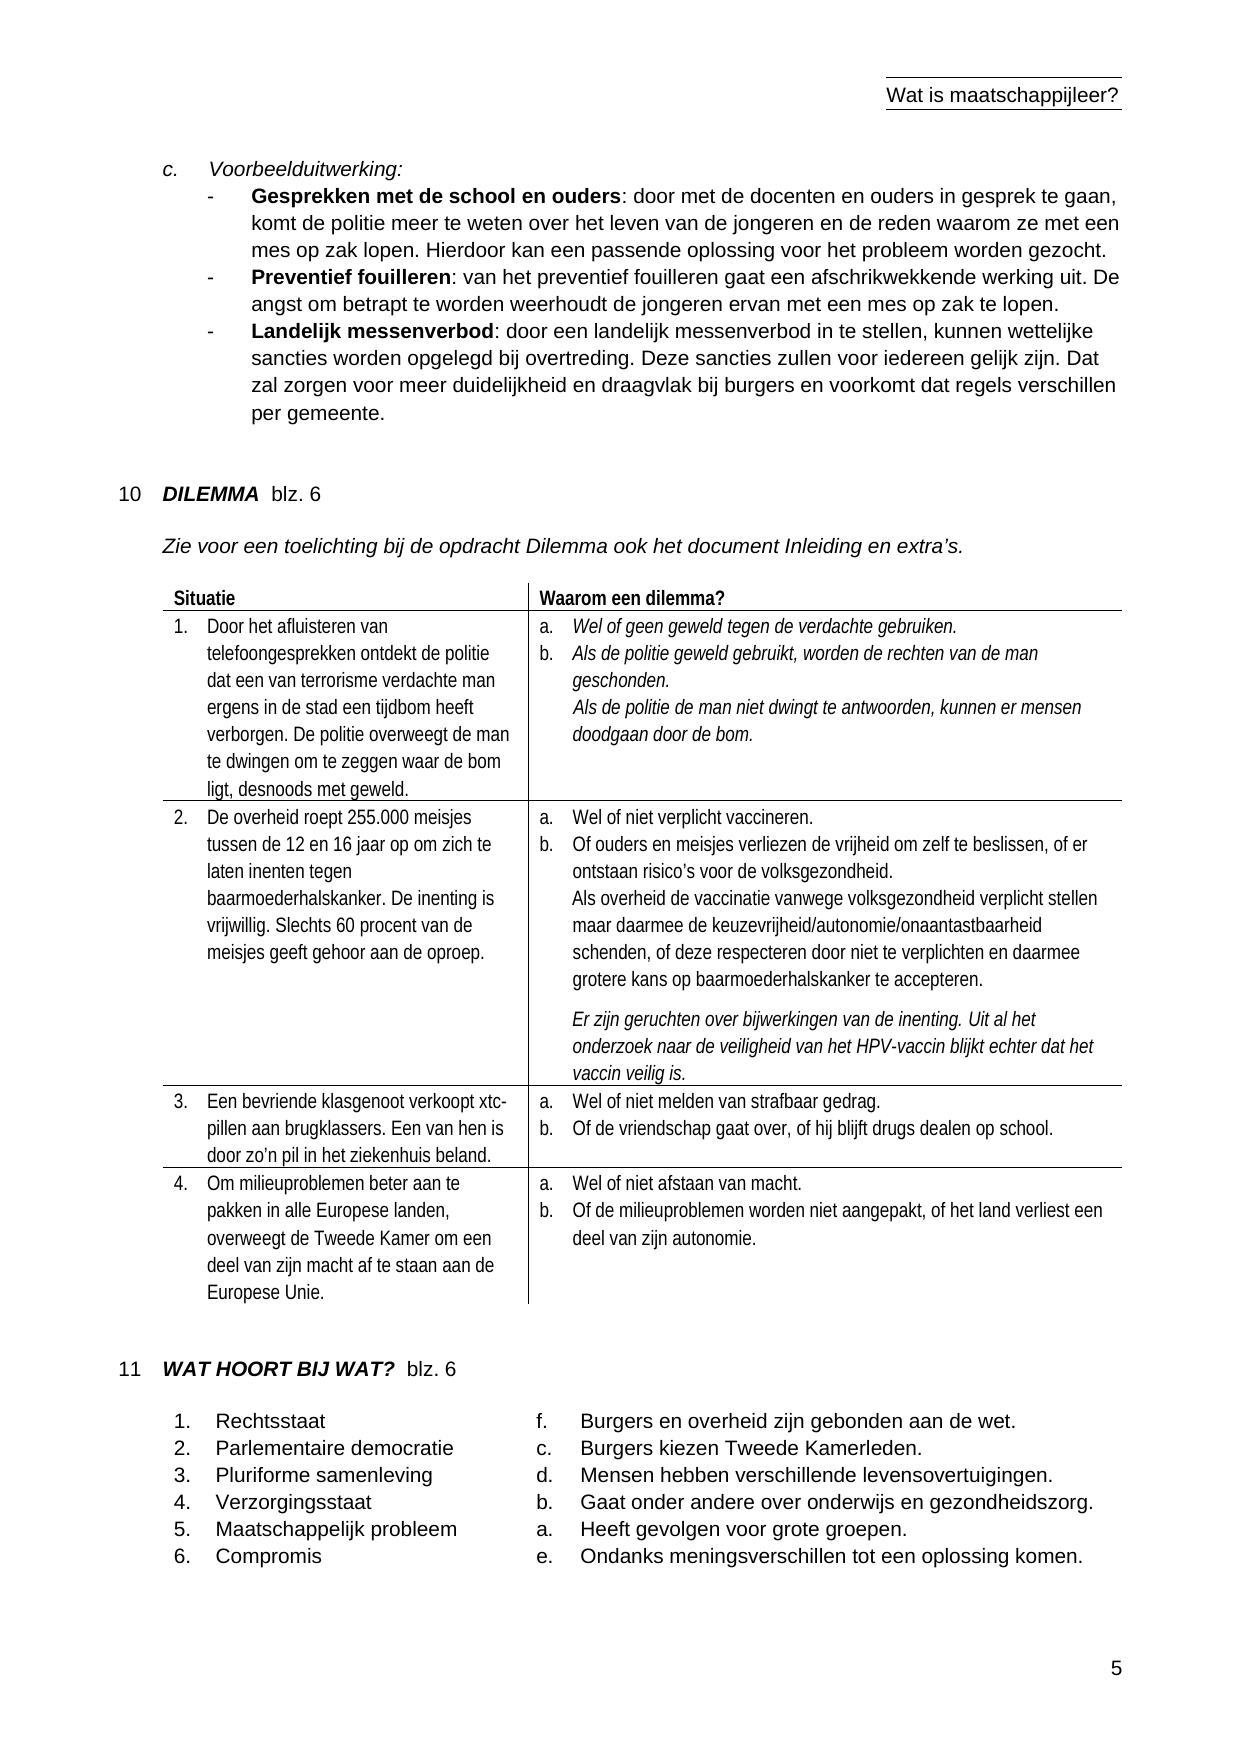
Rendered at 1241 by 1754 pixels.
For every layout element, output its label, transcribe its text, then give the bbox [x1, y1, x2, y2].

table_cell a. [525, 1514, 569, 1541]
table_cell 2. De overheid roept 255.000 meisjes tussen de 12 en 16 jaar op om zich te laten inenten tegen baarmoederhalskanker. De inenting is vrijwillig. Slechts 60 procent van de meisjes geeft gehoor aan de oproep. [163, 801, 528, 1085]
table_cell 4. [163, 1487, 204, 1514]
text - Landelijk messenverbod: door een landelijk messenverbod in te stellen, kunnen wettelijke sancties worden opgelegd bij overtreding. Deze sancties zullen voor iedereen gelijk zijn. Dat zal zorgen voor meer duidelijkheid en draagvlak bij burgers en voorkomt dat regels verschillen per gemeente. [207, 316, 1122, 424]
table_cell Mensen hebben verschillende levensovertuigingen. [569, 1460, 1122, 1487]
table_cell Pluriforme samenleving [204, 1460, 525, 1487]
list Voorbeelduitwerking: [162, 153, 1122, 181]
table_header Situatie [163, 583, 528, 610]
table_header Rechtsstaat [204, 1406, 525, 1433]
table_cell Gaat onder andere over onderwijs en gezondheidszorg. [569, 1487, 1122, 1514]
table_cell 1. Door het afluisteren van telefoongesprekken ontdekt de politie dat een van terrorisme verdachte man ergens in de stad een tijdbom heeft verborgen. De politie overweegt de man te dwingen om te zeggen waar de bom ligt, desnoods met geweld. [163, 611, 528, 800]
table_header f. [525, 1406, 569, 1433]
table_cell 6. [163, 1541, 204, 1568]
table_cell c. [525, 1433, 569, 1460]
table_cell Verzorgingsstaat [204, 1487, 525, 1514]
table_cell a. Wel of niet melden van strafbaar gedrag. b. Of de vriendschap gaat over, of hij blijft drugs dealen op school. [529, 1086, 1122, 1167]
table_cell 3. [163, 1460, 204, 1487]
text Zie voor een toelichting bij de opdracht Dilemma ook het document Inleiding en extra’s. [162, 531, 1122, 558]
table_header 1. [163, 1406, 204, 1433]
table_cell Ondanks meningsverschillen tot een oplossing komen. [569, 1541, 1122, 1568]
table_cell Compromis [204, 1541, 525, 1568]
table_cell e. [525, 1541, 569, 1568]
table_cell Heeft gevolgen voor grote groepen. [569, 1514, 1122, 1541]
table_cell 2. [163, 1433, 204, 1460]
table_cell a. Wel of geen geweld tegen de verdachte gebruiken. b. Als de politie geweld gebruikt, worden de rechten van de man geschonden. Als de politie de man niet dwingt te antwoorden, kunnen er mensen doodgaan door de bom. [529, 611, 1122, 800]
table_cell 4. Om milieuproblemen beter aan te pakken in alle Europese landen, overweegt de Tweede Kamer om een deel van zijn macht af te staan aan de Europese Unie. [163, 1168, 528, 1303]
table_cell a. Wel of niet afstaan van macht. b. Of de milieuproblemen worden niet aangepakt, of het land verliest een deel van zijn autonomie. [529, 1168, 1122, 1303]
table_cell 5. [163, 1514, 204, 1541]
table_cell Burgers kiezen Tweede Kamerleden. [569, 1433, 1122, 1460]
table_header Burgers en overheid zijn gebonden aan de wet. [569, 1406, 1122, 1433]
text 11 WAT HOORT BIJ WAT? blz. 6 [118, 1353, 1122, 1381]
table_header Waarom een dilemma? [529, 583, 1122, 610]
table_cell Parlementaire democratie [204, 1433, 525, 1460]
table_cell Maatschappelijk probleem [204, 1514, 525, 1541]
table_cell 3. Een bevriende klasgenoot verkoopt xtc-pillen aan brugklassers. Een van hen is door zo’n pil in het ziekenhuis beland. [163, 1086, 528, 1167]
text 10 DILEMMA blz. 6 [118, 478, 1122, 506]
table_cell b. [525, 1487, 569, 1514]
table_cell d. [525, 1460, 569, 1487]
table_cell a. Wel of niet verplicht vaccineren. b. Of ouders en meisjes verliezen de vrijheid om zelf te beslissen, of er ontstaan risico’s voor de volksgezondheid. Als overheid de vaccinatie vanwege volksgezondheid verplicht stellen maar daarmee de keuzevrijheid/autonomie/onaantastbaarheid schenden, of deze respecteren door niet te verplichten en daarmee grotere kans op baarmoederhalskanker te accepteren. Er zijn geruchten over bijwerkingen van de inenting. Uit al het onderzoek naar de veiligheid van het HPV-vaccin blijkt echter dat het vaccin veilig is. [529, 801, 1122, 1085]
text - Gesprekken met de school en ouders: door met de docenten en ouders in gesprek te gaan, komt de politie meer te weten over het leven van de jongeren en de reden waarom ze met een mes op zak lopen. Hierdoor kan een passende oplossing voor het probleem worden gezocht. [207, 181, 1122, 262]
text - Preventief fouilleren: van het preventief fouilleren gaat een afschrikwekkende werking uit. De angst om betrapt te worden weerhoudt de jongeren ervan met een mes op zak te lopen. [207, 262, 1122, 316]
